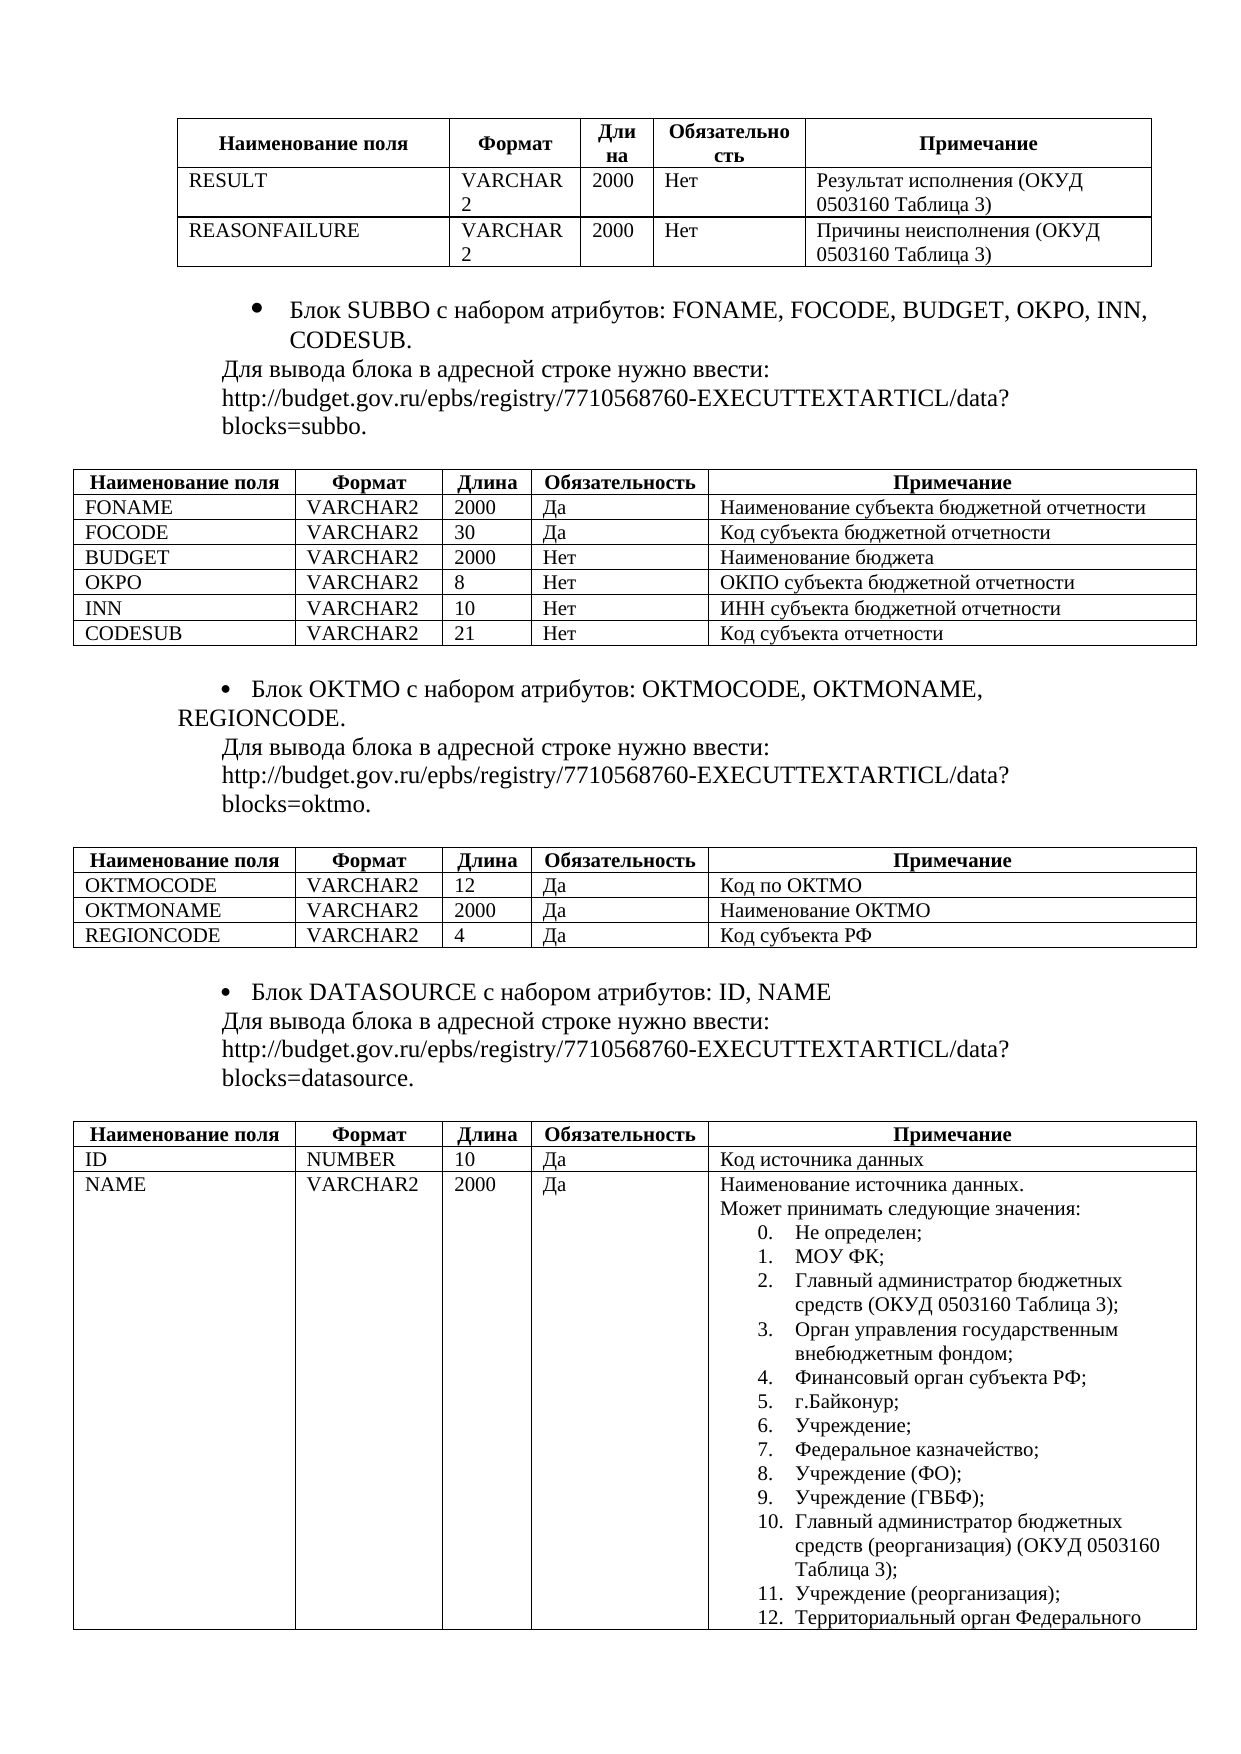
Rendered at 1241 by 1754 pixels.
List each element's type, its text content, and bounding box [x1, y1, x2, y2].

table_cell Да [532, 1172, 708, 1629]
table_cell OKPO [74, 570, 295, 594]
table_cell VARCHAR2 [296, 520, 442, 544]
table_cell 30 [443, 520, 531, 544]
table_cell Да [532, 898, 708, 922]
table_cell REASONFAILURE [178, 218, 449, 266]
table_header Длина [443, 848, 531, 872]
table_cell Да [532, 1147, 708, 1171]
table_cell VARCHAR2 [296, 495, 442, 519]
table_cell 2000 [443, 898, 531, 922]
table_header Длина [443, 1122, 531, 1146]
table_header Наименование поля [74, 470, 295, 494]
table_cell Код источника данных [709, 1147, 1196, 1171]
table_cell 21 [443, 621, 531, 644]
table_header Формат [296, 848, 442, 872]
table_cell Нет [654, 218, 805, 266]
table_cell VARCHAR2 [450, 168, 580, 216]
list Блок SUBBO с набором атрибутов: FONAME, FOCODE, BUDGET, OKPO, INN, CODESUB. [252, 295, 1152, 354]
table_cell INN [74, 595, 295, 619]
table_cell ИНН субъекта бюджетной отчетности [709, 595, 1196, 619]
table_cell ID [74, 1147, 295, 1171]
table_header Формат [296, 470, 442, 494]
table_header Формат [296, 1122, 442, 1146]
table_cell VARCHAR2 [296, 595, 442, 619]
table_cell ОКТМОCODE [74, 873, 295, 897]
table_cell ОКТМОNAME [74, 898, 295, 922]
table_header Длина [443, 470, 531, 494]
table_header Формат [450, 119, 580, 167]
table_cell VARCHAR2 [296, 873, 442, 897]
table_cell BUDGET [74, 545, 295, 569]
table_cell VARCHAR2 [296, 923, 442, 947]
table_header Обязательность [532, 848, 708, 872]
table_cell VARCHAR2 [296, 570, 442, 594]
table_cell Нет [532, 570, 708, 594]
table_header Длина [581, 119, 653, 167]
table_cell Код по ОКТМО [709, 873, 1196, 897]
table_cell NAME [74, 1172, 295, 1629]
table_cell CODESUB [74, 621, 295, 644]
table_cell Нет [532, 595, 708, 619]
list Блок OKTMO с набором атрибутов: ОКТМОCODE, ОКТМОNAME, REGIONCODE. [177, 674, 1152, 732]
table_cell RESULT [178, 168, 449, 216]
table_cell Код субъекта бюджетной отчетности [709, 520, 1196, 544]
table_cell 2000 [443, 1172, 531, 1629]
table_cell Наименование субъекта бюджетной отчетности [709, 495, 1196, 519]
table_cell VARCHAR2 [296, 898, 442, 922]
table_header Примечание [709, 1122, 1196, 1146]
table_cell Да [532, 873, 708, 897]
table_cell FOCODE [74, 520, 295, 544]
table_cell 8 [443, 570, 531, 594]
table_cell VARCHAR2 [296, 545, 442, 569]
table_cell Да [532, 495, 708, 519]
table_header Примечание [709, 848, 1196, 872]
table_cell 4 [443, 923, 531, 947]
table_cell FONAME [74, 495, 295, 519]
table_header Обязательность [532, 1122, 708, 1146]
table_cell ОКПО субъекта бюджетной отчетности [709, 570, 1196, 594]
table_header Обязательность [532, 470, 708, 494]
table_cell 12 [443, 873, 531, 897]
table_cell Нет [532, 545, 708, 569]
table_cell 2000 [581, 218, 653, 266]
table_cell 2000 [581, 168, 653, 216]
table_header Примечание [709, 470, 1196, 494]
table_cell VARCHAR2 [296, 621, 442, 644]
table_cell Причины неисполнения (ОКУД 0503160 Таблица 3) [806, 218, 1151, 266]
table_cell NUMBER [296, 1147, 442, 1171]
table_header Наименование поля [74, 848, 295, 872]
table_cell 2000 [443, 545, 531, 569]
table_header Наименование поля [74, 1122, 295, 1146]
table_header Наименование поля [178, 119, 449, 167]
list Для вывода блока в адресной строке нужно ввести: http://budget.gov.ru/epbs/registry/7710568760-EXECUTTEXTARTICL/data?blocks=oktmo. [222, 732, 1152, 818]
table_cell VARCHAR2 [296, 1172, 442, 1629]
table_header Обязательность [654, 119, 805, 167]
table_cell VARCHAR2 [450, 218, 580, 266]
table_cell 10 [443, 1147, 531, 1171]
table_cell REGIONCODE [74, 923, 295, 947]
table_cell Наименование бюджета [709, 545, 1196, 569]
table_header Примечание [806, 119, 1151, 167]
list Блок DATASOURCE с набором атрибутов: ID, NAME [177, 977, 1152, 1006]
table_cell Да [532, 923, 708, 947]
table_cell 2000 [443, 495, 531, 519]
list Для вывода блока в адресной строке нужно ввести: http://budget.gov.ru/epbs/registry/7710568760-EXECUTTEXTARTICL/data?blocks=datasource. [222, 1006, 1152, 1092]
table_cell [709, 1172, 1196, 1629]
table_cell Да [532, 520, 708, 544]
list Для вывода блока в адресной строке нужно ввести: http://budget.gov.ru/epbs/registry/7710568760-EXECUTTEXTARTICL/data?blocks=subbo. [222, 354, 1152, 440]
table_cell 10 [443, 595, 531, 619]
table_cell Нет [654, 168, 805, 216]
table_cell Код субъекта РФ [709, 923, 1196, 947]
table_cell Результат исполнения (ОКУД 0503160 Таблица 3) [806, 168, 1151, 216]
table_cell Нет [532, 621, 708, 644]
table_cell Наименование ОКТМО [709, 898, 1196, 922]
table_cell Код субъекта отчетности [709, 621, 1196, 644]
